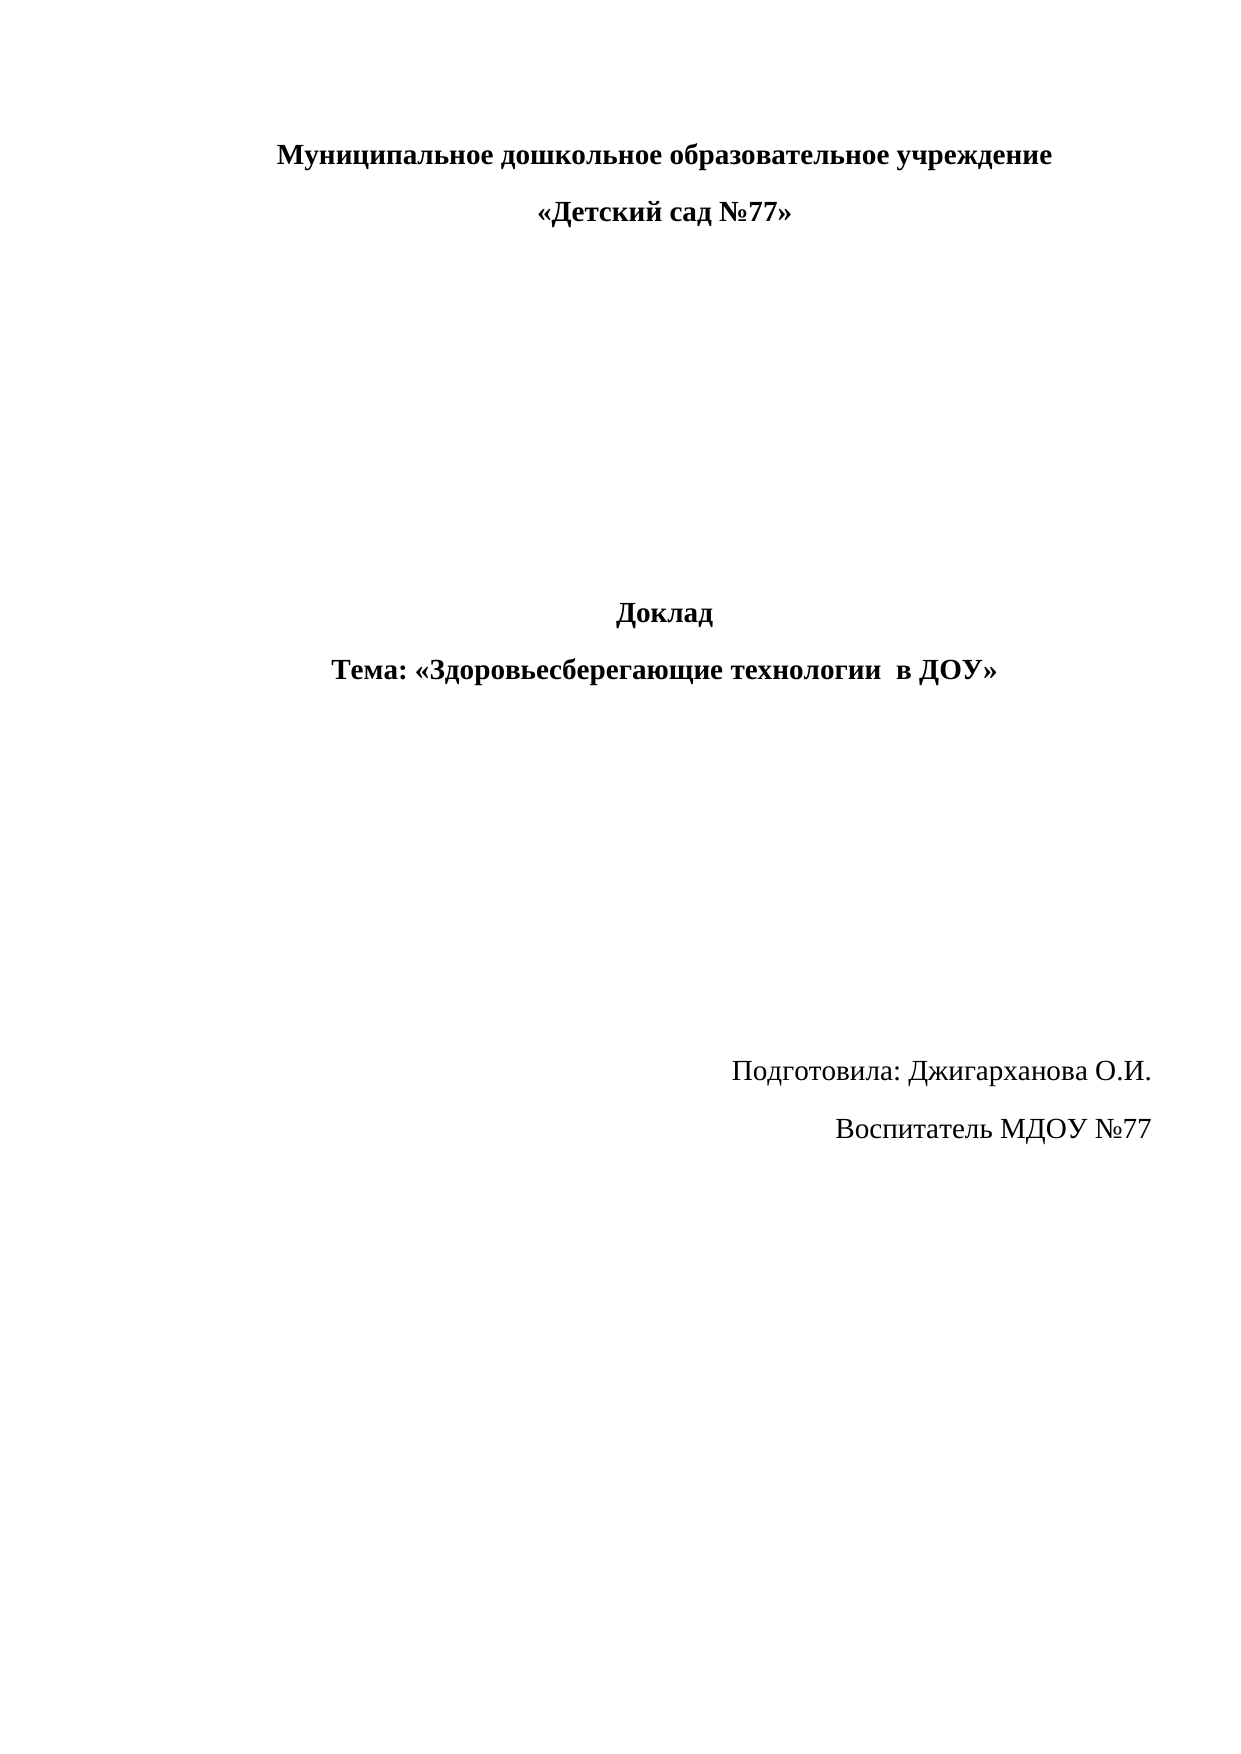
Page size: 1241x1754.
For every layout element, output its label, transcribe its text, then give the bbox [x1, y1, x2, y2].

text Тема: «Здоровьесберегающие технологии в ДОУ» [177, 652, 1152, 686]
text Муниципальное дошкольное образовательное учреждение [177, 137, 1152, 170]
text Воспитатель МДОУ №77 [177, 1111, 1152, 1144]
text Подготовила: Джигарханова О.И. [177, 1053, 1152, 1087]
text «Детский сад №77» [177, 194, 1152, 228]
text Доклад [177, 595, 1152, 629]
